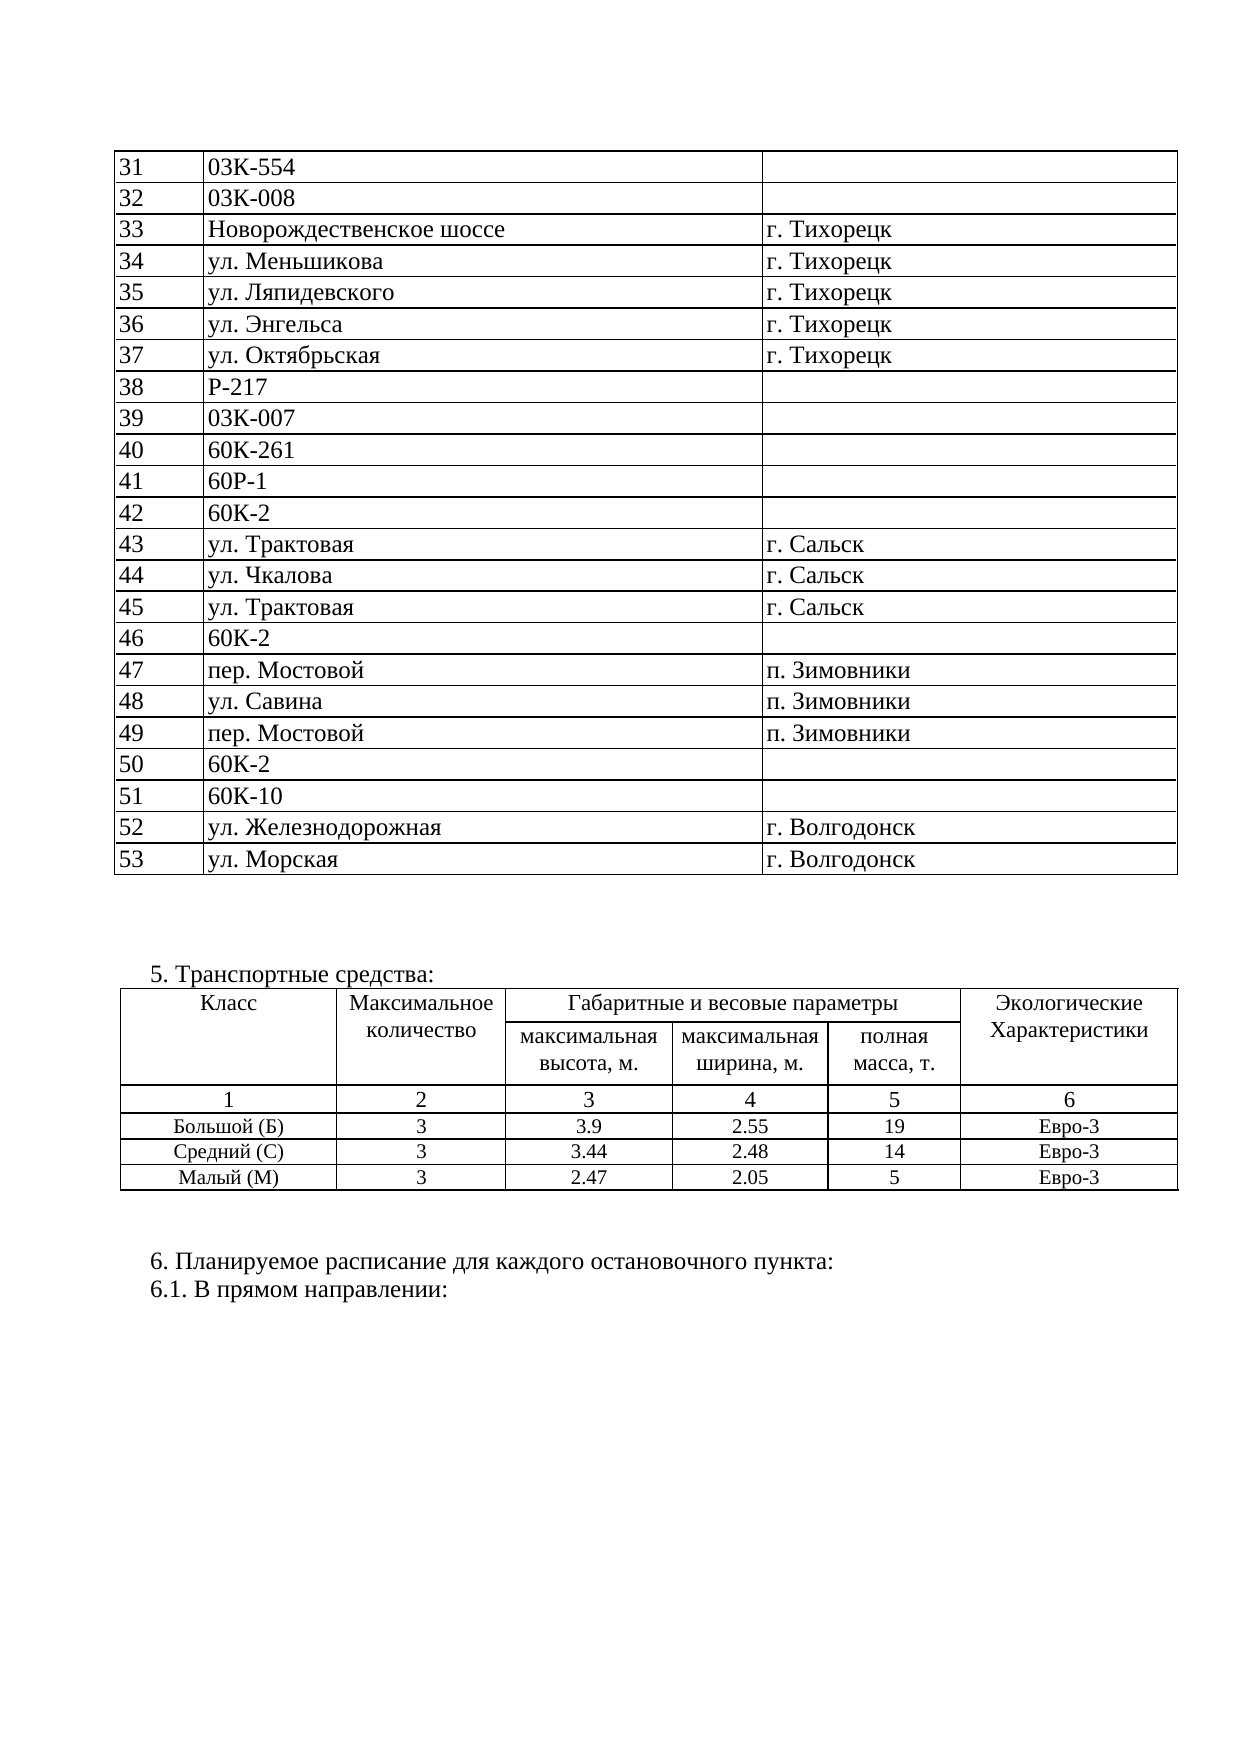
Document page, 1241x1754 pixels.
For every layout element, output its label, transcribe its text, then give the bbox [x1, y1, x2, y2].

table_cell п. Зимовники [763, 716, 1177, 748]
table_cell 37 [115, 340, 203, 370]
table_cell 6 [961, 1086, 1177, 1112]
table_cell г. Тихорецк [763, 244, 1177, 276]
table_cell 53 [115, 843, 203, 873]
table_cell 60К-261 [204, 435, 762, 464]
table_header Габаритные и весовые параметры [506, 989, 960, 1021]
table_cell пер. Мостовой [204, 718, 762, 748]
table_cell [763, 152, 1177, 181]
table_cell г. Волгодонск [763, 811, 1177, 842]
table_cell 60К-2 [204, 498, 762, 527]
table_cell Евро-3 [961, 1165, 1177, 1189]
table_cell Большой (Б) [121, 1114, 336, 1138]
table_cell [763, 779, 1177, 811]
table_cell 60К-2 [204, 623, 762, 653]
table_cell [763, 748, 1177, 779]
table_cell 49 [115, 717, 203, 748]
table_cell Р-217 [204, 372, 762, 402]
table_cell ул. Трактовая [204, 529, 762, 559]
table_cell п. Зимовники [763, 653, 1177, 685]
table_cell 1 [121, 1086, 336, 1112]
table_cell г. Сальск [763, 559, 1177, 590]
table_cell 46 [115, 623, 203, 653]
table_cell 5 [829, 1086, 960, 1112]
table_cell 38 [115, 371, 203, 402]
table_cell г. Тихорецк [763, 307, 1177, 339]
table_cell Малый (М) [121, 1165, 336, 1189]
table_cell 45 [115, 591, 203, 622]
table_cell ул. Савина [204, 686, 762, 716]
table_cell 60К-10 [204, 781, 762, 811]
table_cell ул. Октябрьская [204, 340, 762, 370]
table_cell 2.47 [506, 1165, 672, 1189]
table_cell [763, 402, 1177, 433]
text 6. Планируемое расписание для каждого остановочного пункта: [150, 1246, 1090, 1274]
table_cell 43 [115, 529, 203, 559]
table_cell Евро-3 [961, 1114, 1177, 1138]
table_cell максимальная высота, м. [506, 1023, 672, 1084]
table_cell г. Сальск [763, 590, 1177, 622]
table_cell 3 [337, 1165, 505, 1189]
table_cell г. Тихорецк [763, 213, 1177, 244]
table_cell ул. Чкалова [204, 561, 762, 590]
table_cell Средний (С) [121, 1140, 336, 1163]
table_cell полная масса, т. [829, 1023, 960, 1084]
table_cell [763, 370, 1177, 402]
table_cell 35 [115, 277, 203, 307]
table_cell 14 [829, 1140, 960, 1163]
table_cell ул. Железнодорожная [204, 812, 762, 842]
table_cell [763, 181, 1177, 213]
table_cell 2.48 [673, 1140, 827, 1163]
table_cell г. Сальск [763, 528, 1177, 559]
table_cell ул. Энгельса [204, 309, 762, 339]
table_cell [763, 433, 1177, 464]
table_cell 44 [115, 560, 203, 590]
table_cell Евро-3 [961, 1140, 1177, 1163]
table_cell 34 [115, 245, 203, 276]
table_cell 2.55 [673, 1114, 827, 1138]
table_cell Новорождественское шоссе [204, 215, 762, 244]
table_header Максимальное количество [337, 989, 505, 1084]
table_header Класс [121, 989, 336, 1084]
table_cell 03К-554 [204, 152, 762, 181]
table_cell 41 [115, 466, 203, 496]
table_cell 03К-008 [204, 183, 762, 213]
table_cell 3 [337, 1140, 505, 1163]
table_cell 3 [506, 1086, 672, 1112]
table_cell ул. Морская [204, 844, 762, 873]
table_cell 31 [115, 152, 203, 181]
table_cell [763, 622, 1177, 653]
table_cell пер. Мостовой [204, 655, 762, 685]
text 6.1. В прямом направлении: [150, 1274, 1090, 1303]
table_cell 19 [829, 1114, 960, 1138]
table_cell ул. Ляпидевского [204, 277, 762, 307]
table_cell 48 [115, 686, 203, 716]
table_cell 50 [115, 749, 203, 779]
table_cell 40 [115, 434, 203, 464]
table_cell [763, 465, 1177, 496]
table_cell 03К-007 [204, 403, 762, 433]
table_cell 42 [115, 497, 203, 527]
table_cell 5 [829, 1165, 960, 1189]
table_cell 4 [673, 1086, 827, 1112]
table_cell 33 [115, 214, 203, 244]
table_cell 47 [115, 654, 203, 685]
table_cell 3.44 [506, 1140, 672, 1163]
text 5. Транспортные средства: [150, 959, 1090, 988]
table_cell 60Р-1 [204, 466, 762, 496]
table_cell 3 [337, 1114, 505, 1138]
table_cell [763, 496, 1177, 527]
table_cell 39 [115, 403, 203, 433]
table_cell 32 [115, 183, 203, 213]
table_cell 2 [337, 1086, 505, 1112]
table_cell 36 [115, 308, 203, 339]
table_cell максимальная ширина, м. [673, 1023, 827, 1084]
table_cell г. Тихорецк [763, 276, 1177, 307]
table_cell ул. Трактовая [204, 592, 762, 622]
table_cell 51 [115, 780, 203, 811]
table_cell 60К-2 [204, 749, 762, 779]
table_cell г. Тихорецк [763, 339, 1177, 370]
table_header Экологические Характеристики [961, 989, 1177, 1084]
table_cell п. Зимовники [763, 685, 1177, 716]
table_cell 3.9 [506, 1114, 672, 1138]
table_cell 52 [115, 812, 203, 842]
table_cell 2.05 [673, 1165, 827, 1189]
table_cell г. Волгодонск [763, 842, 1177, 873]
table_cell ул. Меньшикова [204, 246, 762, 276]
